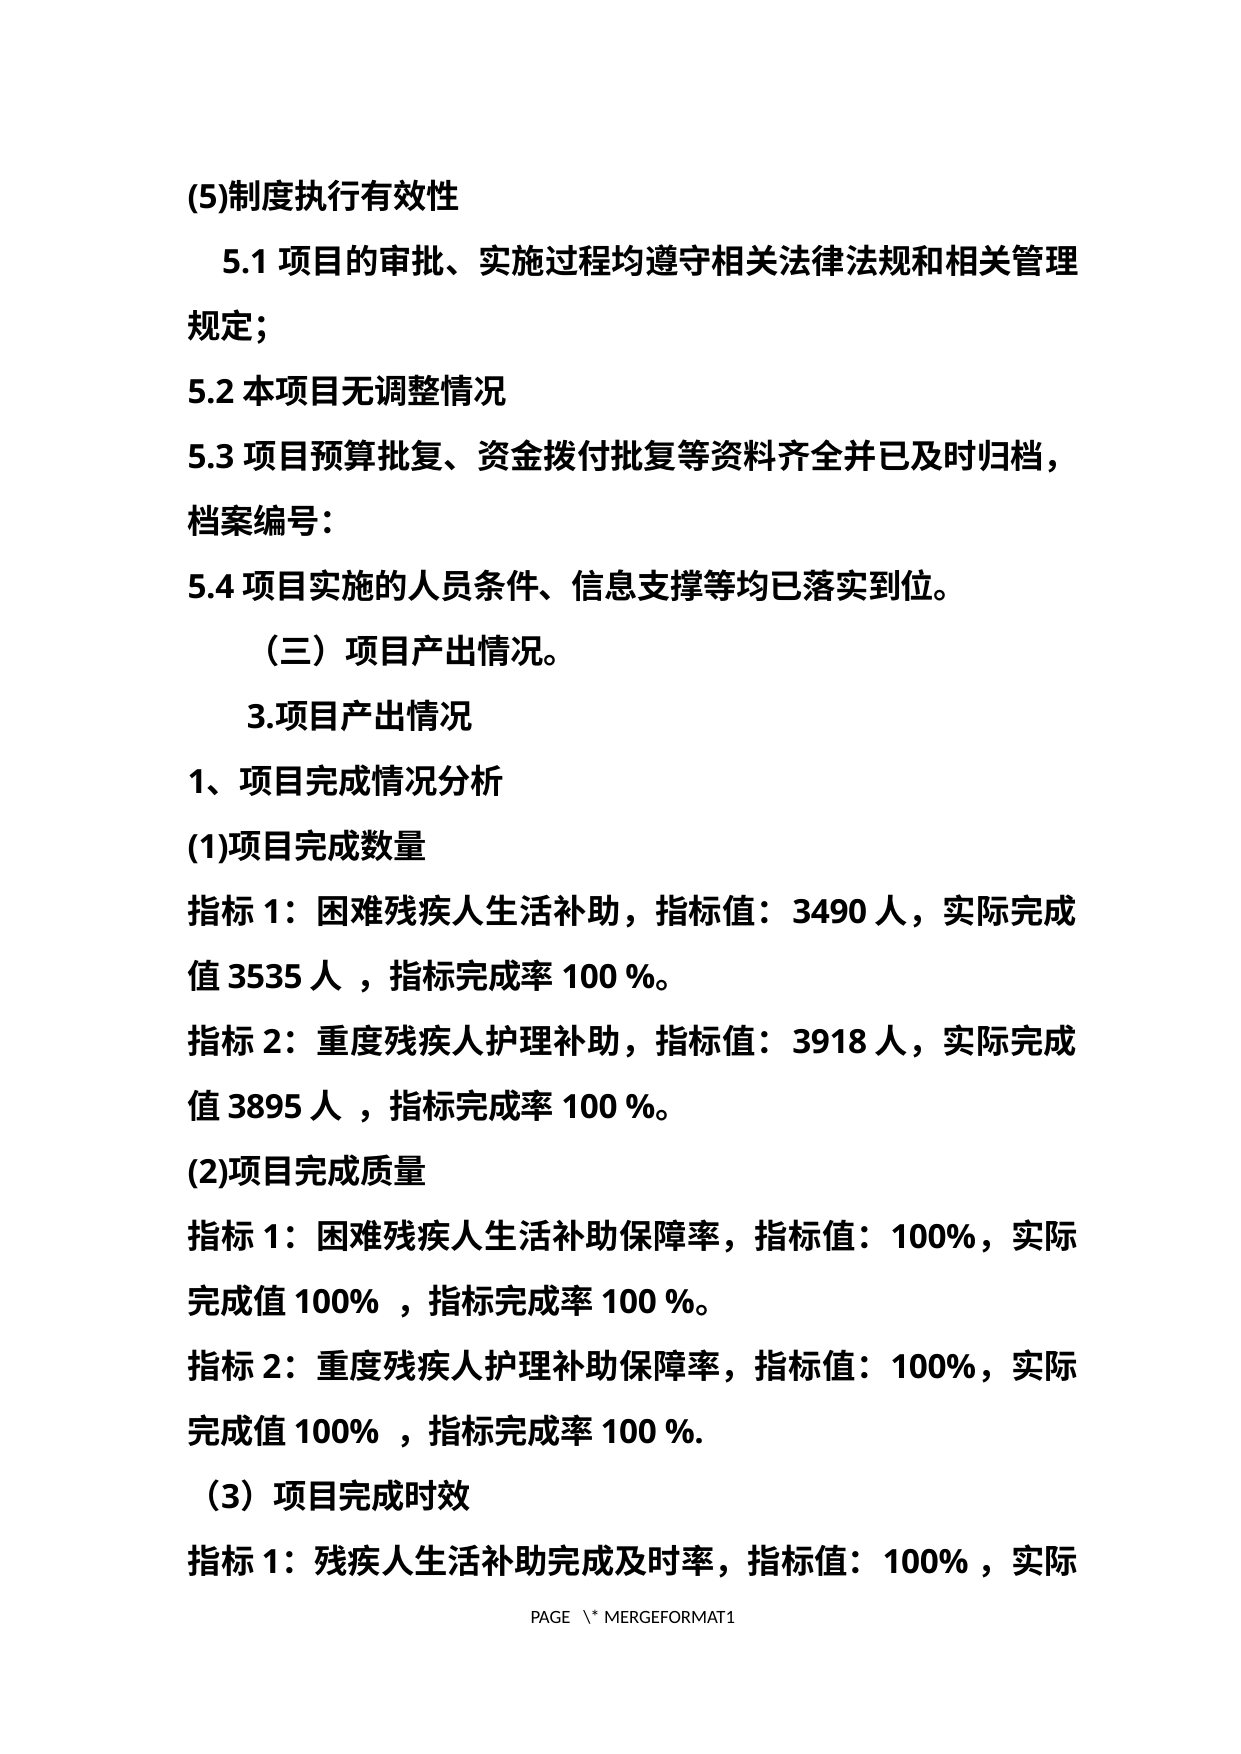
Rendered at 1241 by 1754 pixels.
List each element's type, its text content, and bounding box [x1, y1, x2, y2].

text （三）项目产出情况。 [187, 617, 1078, 682]
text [187, 162, 1078, 617]
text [187, 682, 1078, 1592]
